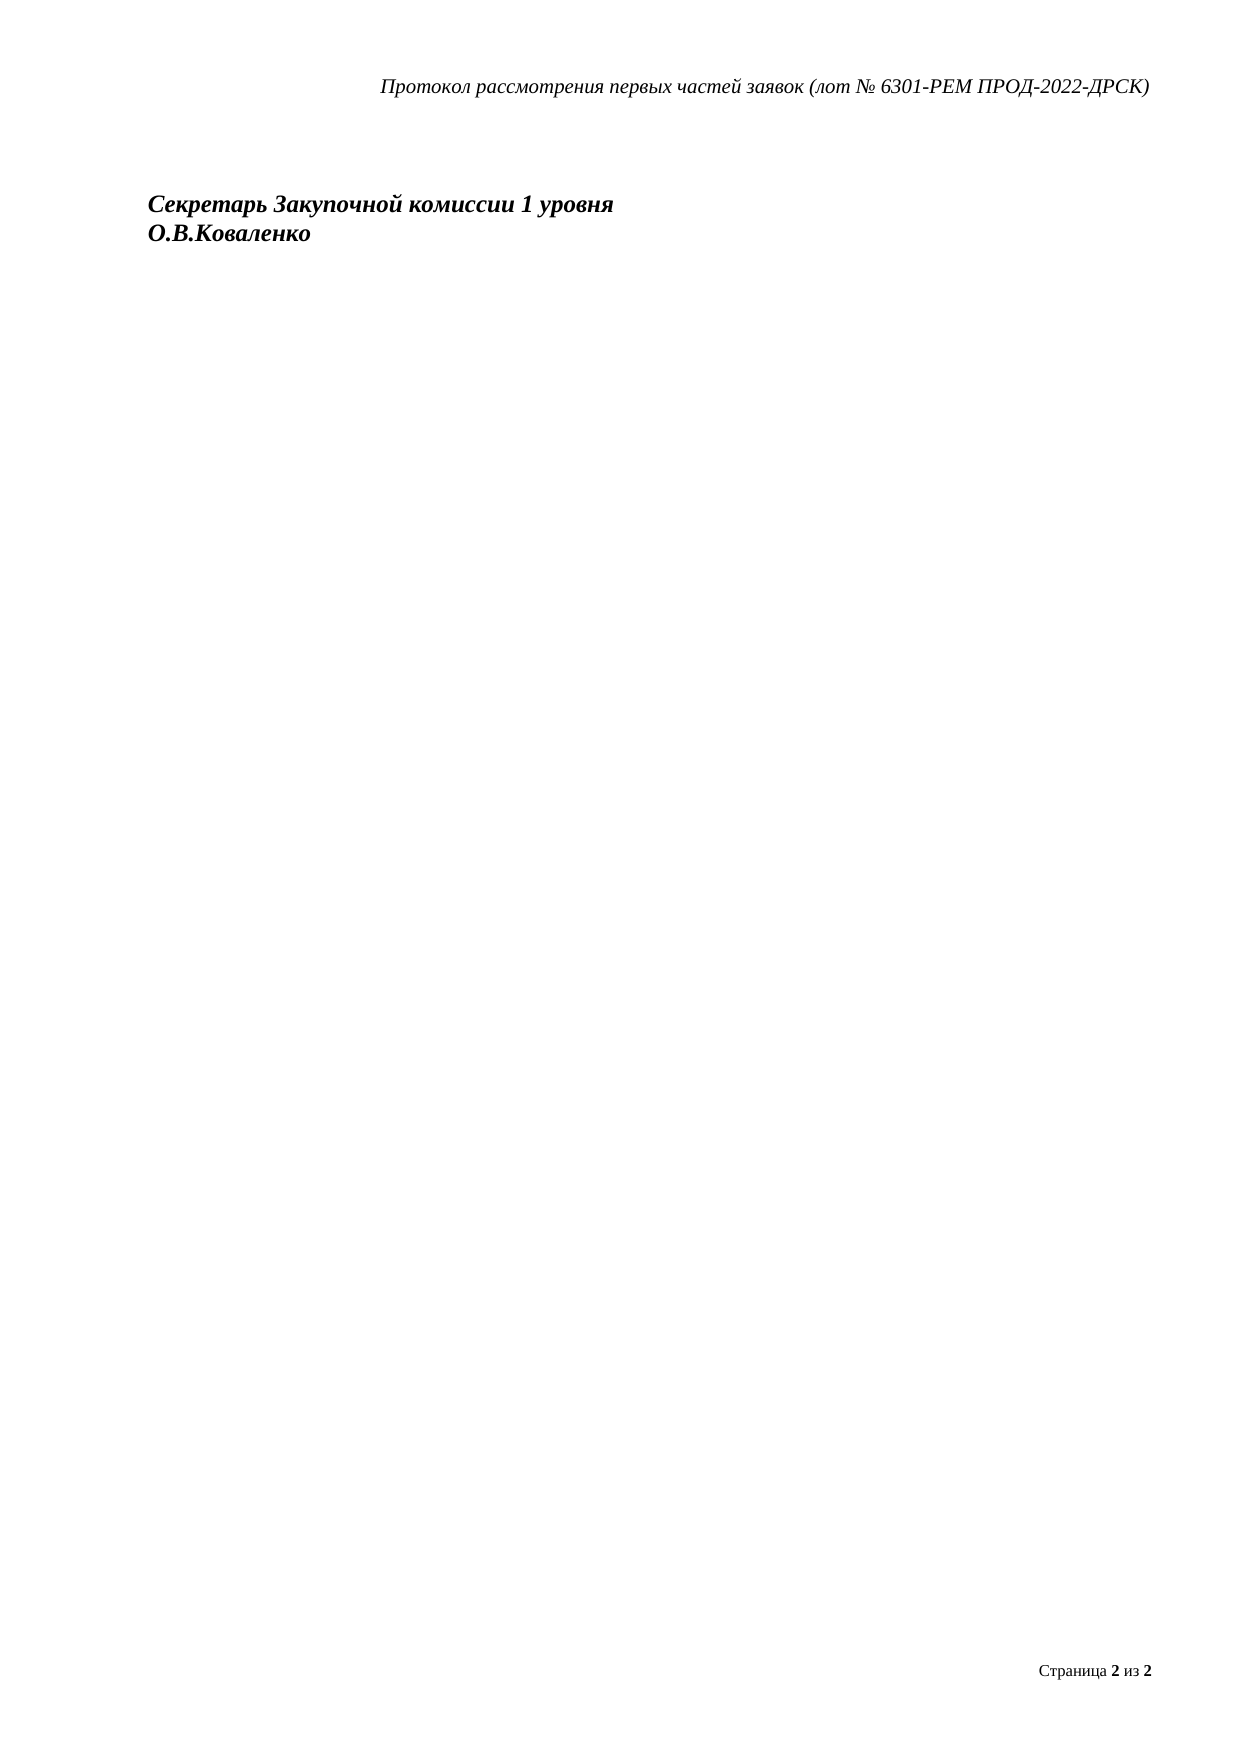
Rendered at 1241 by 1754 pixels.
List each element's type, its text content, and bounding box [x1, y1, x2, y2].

text Секретарь Закупочной комиссии 1 уровня О.В.Коваленко [148, 189, 1152, 246]
